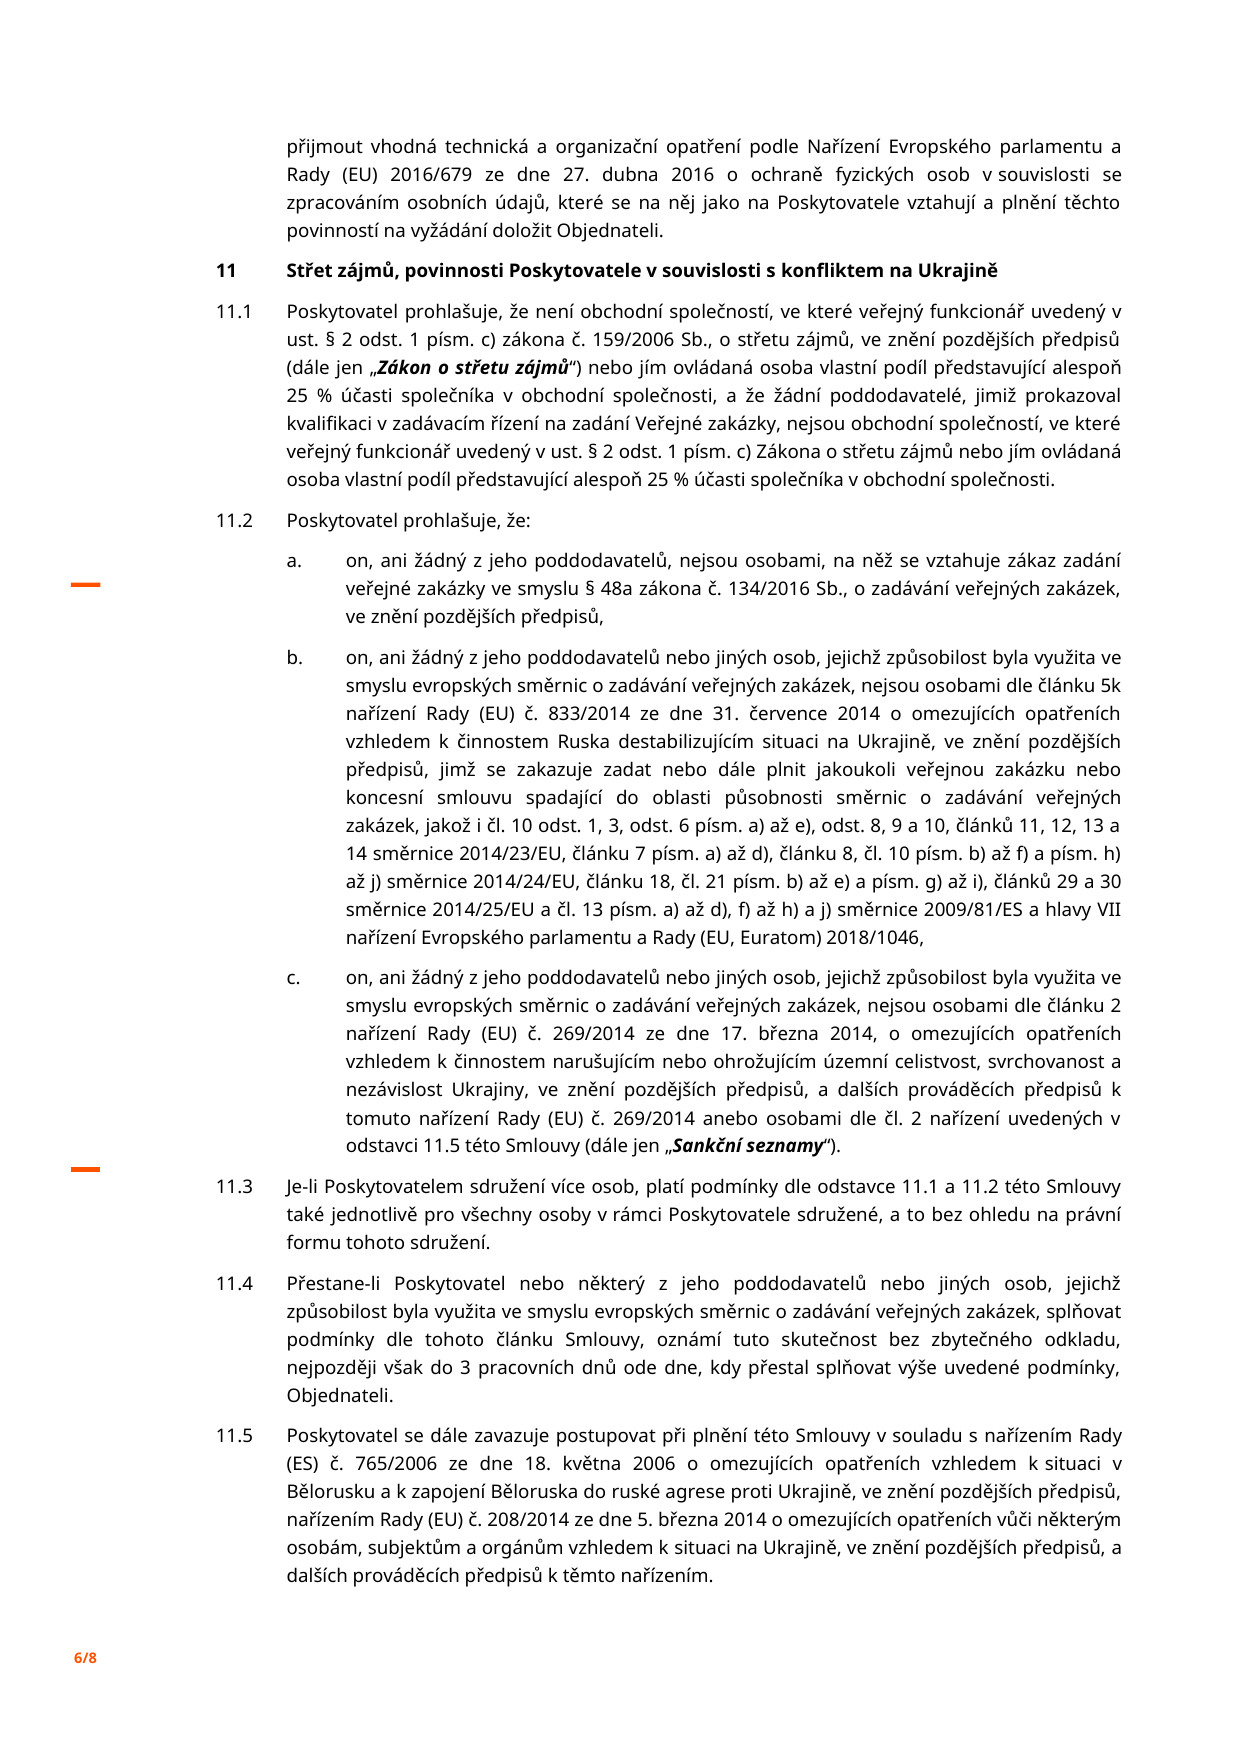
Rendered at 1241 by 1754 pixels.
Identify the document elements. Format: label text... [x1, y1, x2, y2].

text on, ani žádný z jeho poddodavatelů nebo jiných osob, jejichž způsobilost byla využita ve smyslu evropských směrnic o zadávání veřejných zakázek, nejsou osobami dle článku 5k nařízení Rady (EU) č. 833/2014 ze dne 31. července 2014 o omezujících opatřeních vzhledem k činnostem Ruska destabilizujícím situaci na Ukrajině, ve znění pozdějších předpisů, jimž se zakazuje zadat nebo dále plnit jakoukoli veřejnou zakázku nebo koncesní smlouvu spadající do oblasti působnosti směrnic o zadávání veřejných zakázek, jakož i čl. 10 odst. 1, 3, odst. 6 písm. a) až e), odst. 8, 9 a 10, článků 11, 12, 13 a 14 směrnice 2014/23/EU, článku 7 písm. a) až d), článku 8, čl. 10 písm. b) až f) a písm. h) až j) směrnice 2014/24/EU, článku 18, čl. 21 písm. b) až e) a písm. g) až i), článků 29 a 30 směrnice 2014/25/EU a čl. 13 písm. a) až d), f) až h) a j) směrnice 2009/81/ES a hlavy VII nařízení Evropského parlamentu a Rady (EU, Euratom) 2018/1046, [286, 644, 1122, 950]
subtitle Je-li Poskytovatelem sdružení více osob, platí podmínky dle odstavce 11.1 a 11.2 této Smlouvy také jednotlivě pro všechny osoby v rámci Poskytovatele sdružené, a to bez ohledu na právní formu tohoto sdružení. [216, 1173, 1122, 1255]
list on, ani žádný z jeho poddodavatelů, nejsou osobami, na něž se vztahuje zákaz zadání veřejné zakázky ve smyslu § 48a zákona č. 134/2016 Sb., o zadávání veřejných zakázek, ve znění pozdějších předpisů, [286, 547, 1122, 629]
subtitle Přestane-li Poskytovatel nebo některý z jeho poddodavatelů nebo jiných osob, jejichž způsobilost byla využita ve smyslu evropských směrnic o zadávání veřejných zakázek, splňovat podmínky dle tohoto článku Smlouvy, oznámí tuto skutečnost bez zbytečného odkladu, nejpozději však do 3 pracovních dnů ode dne, kdy přestal splňovat výše uvedené podmínky, Objednateli. [216, 1270, 1122, 1407]
text on, ani žádný z jeho poddodavatelů nebo jiných osob, jejichž způsobilost byla využita ve smyslu evropských směrnic o zadávání veřejných zakázek, nejsou osobami dle článku 2 nařízení Rady (EU) č. 269/2014 ze dne 17. března 2014, o omezujících opatřeních vzhledem k činnostem narušujícím nebo ohrožujícím územní celistvost, svrchovanost a nezávislost Ukrajiny, ve znění pozdějších předpisů, a dalších prováděcích předpisů k tomuto nařízení Rady (EU) č. 269/2014 anebo osobami dle čl. 2 nařízení uvedených v odstavci 10.5 této Smlouvy (dále jen „Sankční seznamy“). [286, 965, 1122, 1158]
subtitle Poskytovatel prohlašuje, že není obchodní společností, ve které veřejný funkcionář uvedený v ust. § 2 odst. 1 písm. c) zákona č. 159/2006 Sb., o střetu zájmů, ve znění pozdějších předpisů (dále jen „Zákon o střetu zájmů“) nebo jím ovládaná osoba vlastní podíl představující alespoň 25 % účasti společníka v obchodní společnosti, a že žádní poddodavatelé, jimiž prokazoval kvalifikaci v zadávacím řízení na zadání Veřejné zakázky, nejsou obchodní společností, ve které veřejný funkcionář uvedený v ust. § 2 odst. 1 písm. c) Zákona o střetu zájmů nebo jím ovládaná osoba vlastní podíl představující alespoň 25 % účasti společníka v obchodní společnosti. [216, 298, 1122, 492]
subtitle Střet zájmů, povinnosti Poskytovatele v souvislosti s konfliktem na Ukrajině [216, 258, 1122, 283]
subtitle Poskytovatel se dále zavazuje postupovat při plnění této Smlouvy v souladu s nařízením Rady (ES) č. 765/2006 ze dne 18. května 2006 o omezujících opatřeních vzhledem k situaci v Bělorusku a k zapojení Běloruska do ruské agrese proti Ukrajině, ve znění pozdějších předpisů, nařízením Rady (EU) č. 208/2014 ze dne 5. března 2014 o omezujících opatřeních vůči některým osobám, subjektům a orgánům vzhledem k situaci na Ukrajině, ve znění pozdějších předpisů, a dalších prováděcích předpisů k těmto nařízením. [216, 1422, 1122, 1588]
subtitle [216, 133, 1122, 243]
subtitle Poskytovatel prohlašuje, že: [216, 507, 1122, 532]
